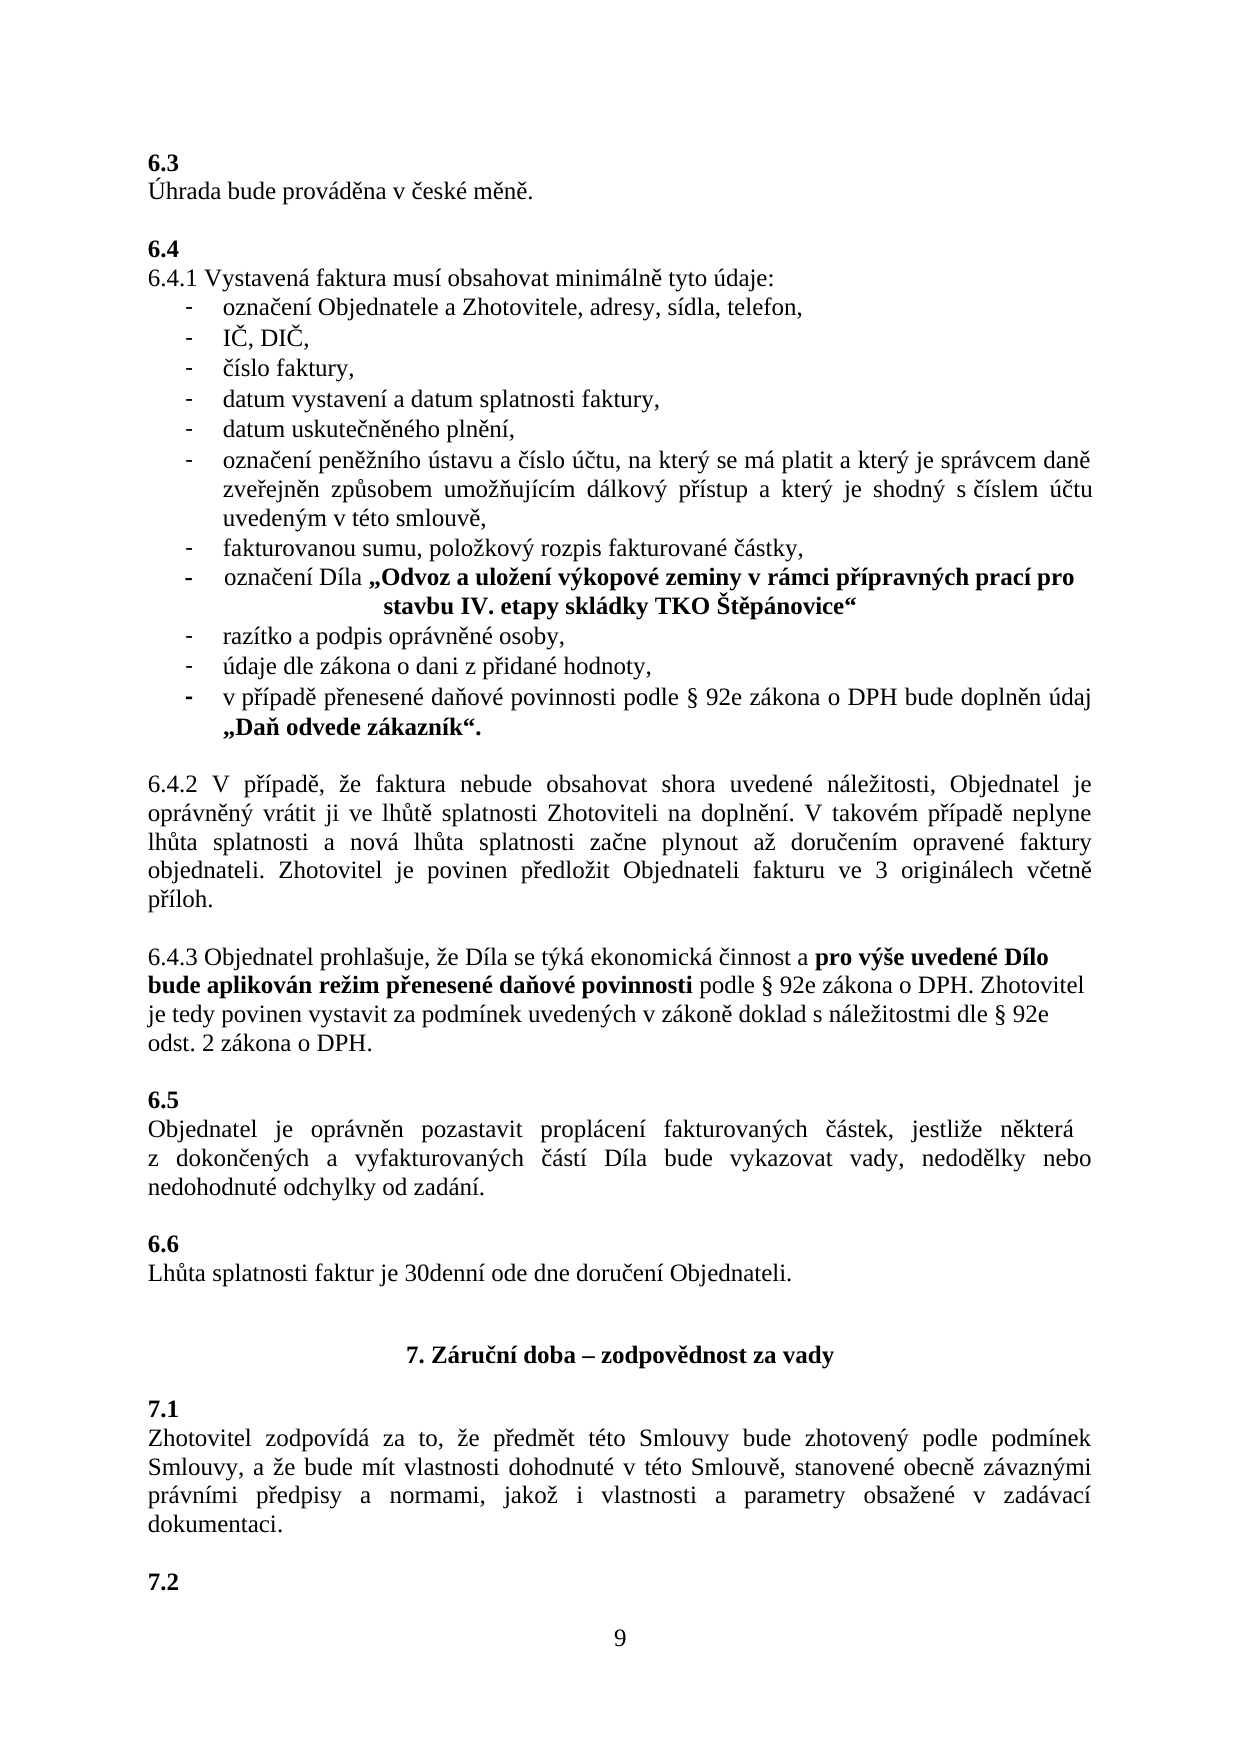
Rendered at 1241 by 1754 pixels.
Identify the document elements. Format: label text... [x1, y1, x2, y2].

text 6.4.2 V případě, že faktura nebude obsahovat shora uvedené náležitosti, Objednatel je oprávněný vrátit ji ve lhůtě splatnosti Zhotoviteli na doplnění. V takovém případě neplyne lhůta splatnosti a nová lhůta splatnosti začne plynout až doručením opravené faktury objednateli. Zhotovitel je povinen předložit Objednateli fakturu ve 3 originálech včetně příloh. [148, 769, 1093, 913]
text Zhotovitel zodpovídá za to, že předmět této Smlouvy bude zhotovený podle podmínek Smlouvy, a že bude mít vlastnosti dohodnuté v této Smlouvě, stanovené obecně závaznými právními předpisy a normami, jakož i vlastnosti a parametry obsažené v zadávací dokumentaci. [148, 1423, 1093, 1538]
text Úhrada bude prováděna v české měně. [148, 176, 1093, 205]
text Lhůta splatnosti faktur je 30denní ode dne doručení Objednateli. [148, 1258, 1093, 1287]
list fakturovanou sumu, položkový rozpis fakturované částky, [185, 532, 1093, 562]
text - označení Díla „Odvoz a uložení výkopové zeminy v rámci přípravných prací pro stavbu IV. etapy skládky TKO Štěpánovice“ [148, 562, 1093, 620]
list údaje dle zákona o dani z přidané hodnoty, [185, 651, 1093, 681]
text 6.3 [148, 148, 1093, 176]
text 6.4.1 Vystavená faktura musí obsahovat minimálně tyto údaje: [148, 263, 1093, 291]
text 6.6 [148, 1229, 1093, 1258]
text 6.4.3 Objednatel prohlašuje, že Díla se týká ekonomická činnost a pro výše uvedené Dílo bude aplikován režim přenesené daňové povinnosti podle § 92e zákona o DPH. Zhotovitel je tedy povinen vystavit za podmínek uvedených v zákoně doklad s náležitostmi dle § 92e odst. 2 zákona o DPH. [148, 942, 1093, 1057]
text 7.2 [148, 1567, 1093, 1595]
text 6.4 [148, 234, 1093, 263]
list razítko a podpis oprávněné osoby, [185, 620, 1093, 651]
text Objednatel je oprávněn pozastavit proplácení fakturovaných částek, jestliže některá z dokončených a vyfakturovaných částí Díla bude vykazovat vady, nedodělky nebo nedohodnuté odchylky od zadání. [148, 1114, 1093, 1200]
list označení peněžního ústavu a číslo účtu, na který se má platit a který je správcem daně zveřejněn způsobem umožňujícím dálkový přístup a který je shodný s číslem účtu uvedeným v této smlouvě, [185, 444, 1093, 532]
text 6.5 [148, 1085, 1093, 1114]
text 7. Záruční doba – zodpovědnost za vady [148, 1340, 1093, 1369]
list v případě přenesené daňové povinnosti podle § 92e zákona o DPH bude doplněn údaj „Daň odvede zákazník“. [185, 681, 1093, 740]
list datum vystavení a datum splatnosti faktury, [185, 383, 1093, 413]
list datum uskutečněného plnění, [185, 413, 1093, 444]
text 7.1 [148, 1394, 1093, 1423]
list označení Objednatele a Zhotovitele, adresy, sídla, telefon, [185, 291, 1093, 322]
list IČ, DIČ, [185, 322, 1093, 352]
list číslo faktury, [185, 352, 1093, 383]
